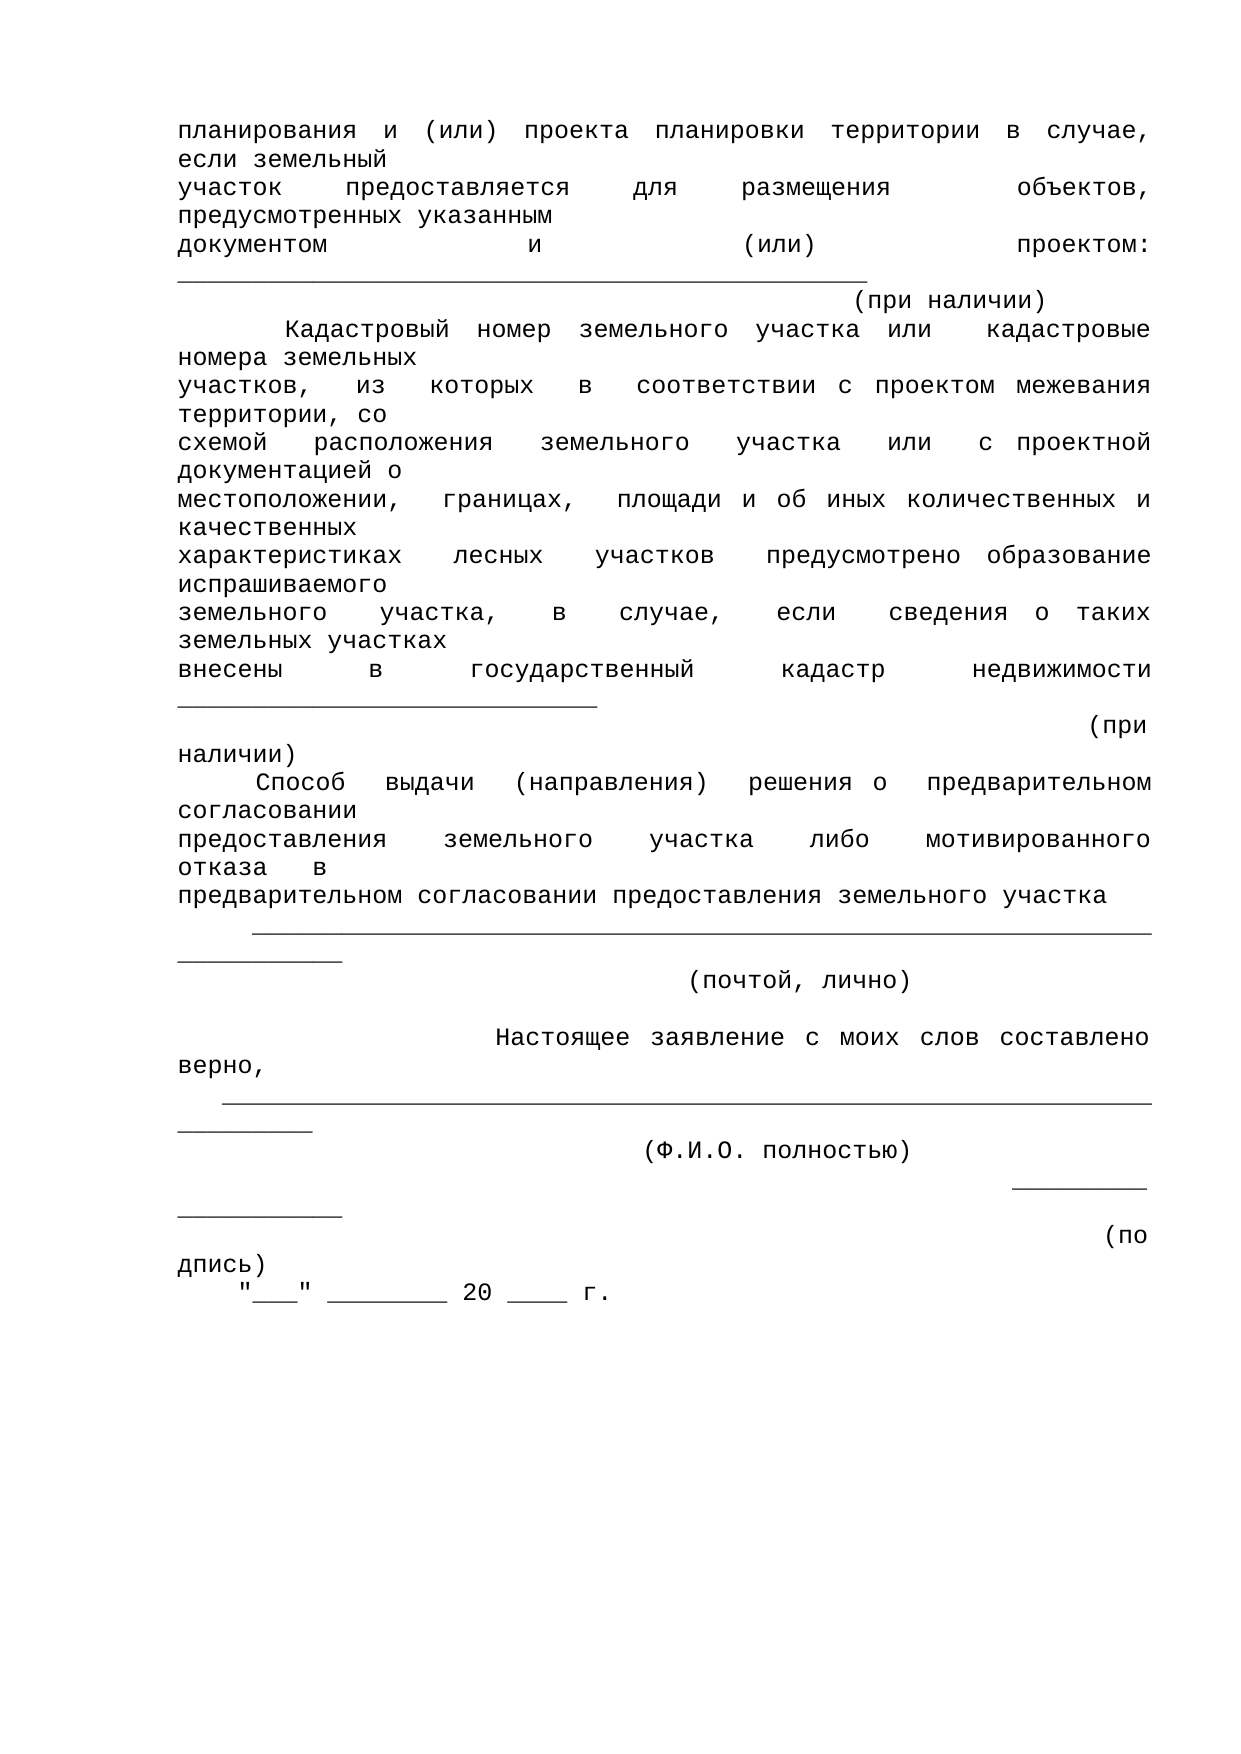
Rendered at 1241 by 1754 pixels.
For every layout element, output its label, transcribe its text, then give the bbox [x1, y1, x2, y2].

text "___" ________ 20 ____ г. [177, 1280, 1152, 1308]
text схемой расположения земельного участка или с проектной документацией о [177, 430, 1152, 486]
text участков, из которых в соответствии с проектом межевания территории, со [177, 373, 1152, 430]
text Настоящее заявление с моих слов составлено верно, [177, 1025, 1152, 1081]
text предоставления земельного участка либо мотивированного отказа в [177, 826, 1152, 883]
text (при наличии) [177, 713, 1152, 770]
text (Ф.И.О. полностью) [177, 1138, 1152, 1166]
text (подпись) [177, 1223, 1152, 1280]
text (при наличии) [177, 288, 1152, 316]
text документом и (или) проектом: ______________________________________________ [177, 231, 1152, 288]
text (почтой, лично) [177, 968, 1152, 996]
text предварительном согласовании предоставления земельного участка [177, 883, 1152, 911]
text внесены в государственный кадастр недвижимости ____________________________ [177, 656, 1152, 713]
text планирования и (или) проекта планировки территории в случае, если земельный [177, 118, 1152, 175]
text _______________________________________________________________________ [177, 1081, 1152, 1138]
text участок предоставляется для размещения объектов, предусмотренных указанным [177, 175, 1152, 231]
text ____________________ [177, 1166, 1152, 1223]
text Кадастровый номер земельного участка или кадастровые номера земельных [177, 316, 1152, 373]
text местоположении, границах, площади и об иных количественных и качественных [177, 486, 1152, 543]
text Способ выдачи (направления) решения о предварительном согласовании [177, 770, 1152, 826]
text _______________________________________________________________________ [177, 911, 1152, 968]
text земельного участка, в случае, если сведения о таких земельных участках [177, 600, 1152, 656]
text характеристиках лесных участков предусмотрено образование испрашиваемого [177, 543, 1152, 600]
